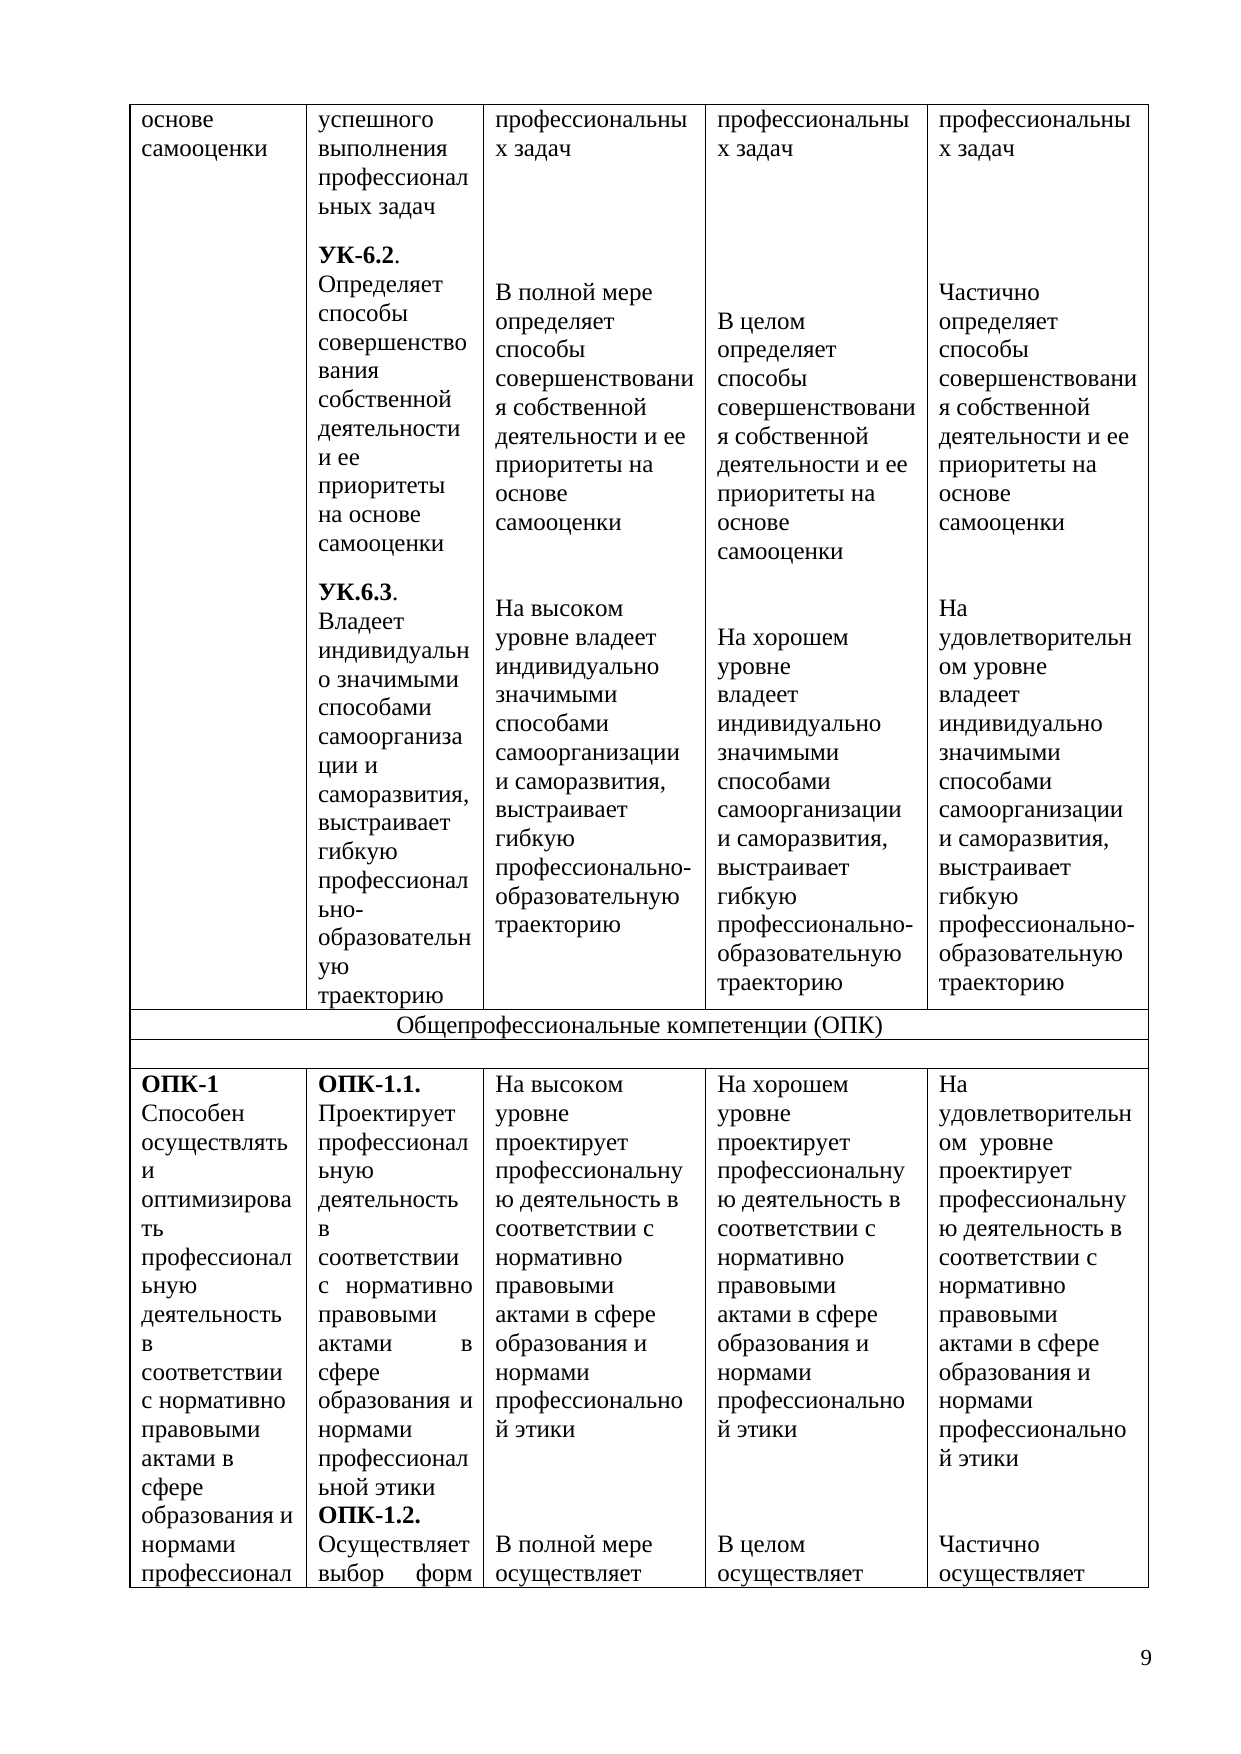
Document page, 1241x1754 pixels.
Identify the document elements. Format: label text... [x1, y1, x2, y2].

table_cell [706, 105, 927, 1009]
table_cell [928, 1069, 1148, 1587]
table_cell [484, 1069, 705, 1587]
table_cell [706, 1069, 927, 1587]
table_cell Общепрофессиональные компетенции (ОПК) [131, 1010, 1148, 1038]
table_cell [307, 1069, 483, 1587]
table_cell [131, 1040, 1148, 1068]
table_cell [131, 1069, 306, 1587]
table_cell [131, 105, 306, 1009]
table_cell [307, 105, 483, 1009]
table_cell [484, 105, 705, 1009]
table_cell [928, 105, 1148, 1009]
